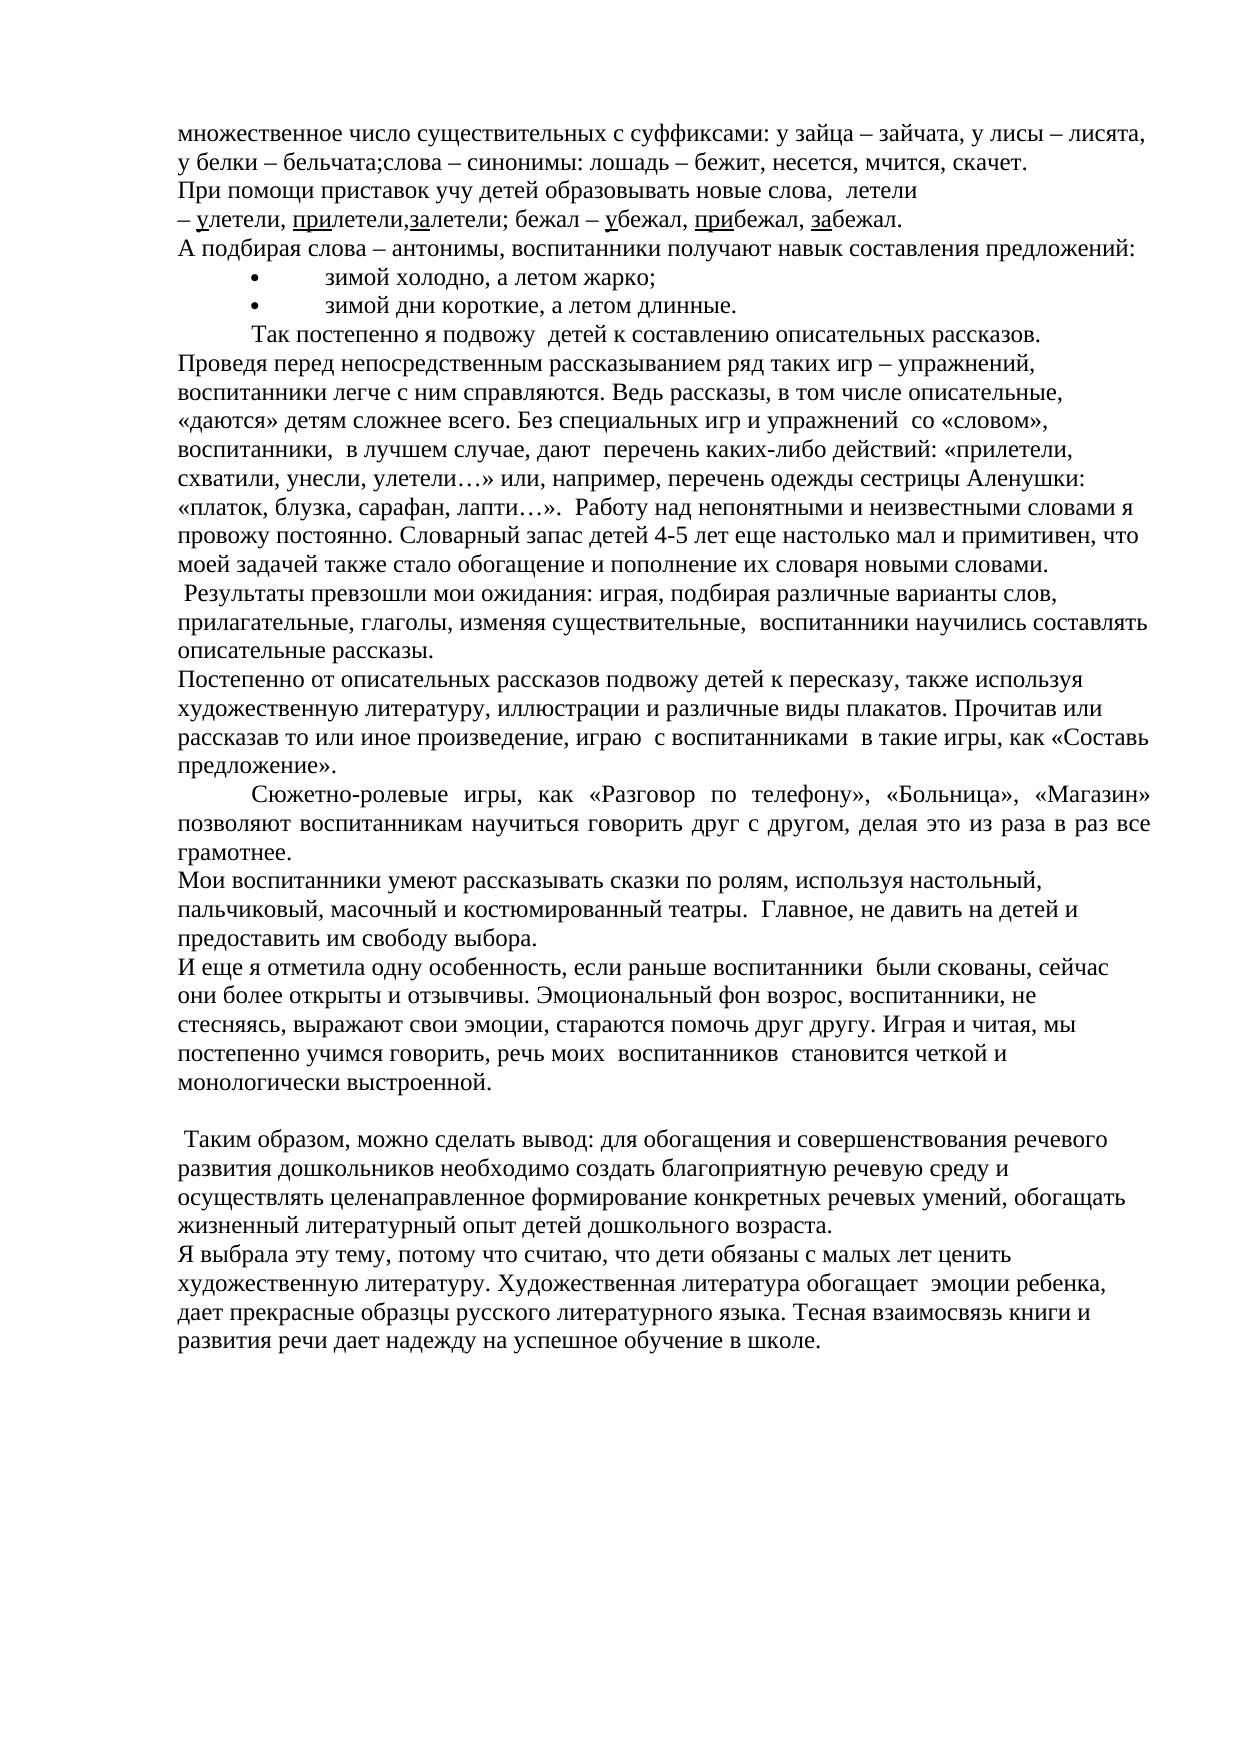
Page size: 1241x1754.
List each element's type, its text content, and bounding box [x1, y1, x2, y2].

text И еще я отметила одну особенность, если раньше воспитанники были скованы, сейчас они более открыты и отзывчивы. Эмоциональный фон возрос, воспитанники, не стесняясь, выражают свои эмоции, стараются помочь друг другу. Играя и читая, мы постепенно учимся говорить, речь моих воспитанников становится четкой и монологически выстроенной. [177, 952, 1152, 1096]
text Таким образом, можно сделать вывод: для обогащения и совершенствования речевого развития дошкольников необходимо создать благоприятную речевую среду и осуществлять целенаправленное формирование конкретных речевых умений, обогащать жизненный литературный опыт детей дошкольного возраста. [177, 1124, 1152, 1239]
text Я выбрала эту тему, потому что считаю, что дети обязаны с малых лет ценить художественную литературу. Художественная литература обогащает эмоции ребенка, дает прекрасные образцы русского литературного языка. Тесная взаимосвязь книги и развития речи дает надежду на успешное обучение в школе. [177, 1239, 1152, 1354]
text Проведя перед непосредственным рассказыванием ряд таких игр – упражнений, воспитанники легче с ним справляются. Ведь рассказы, в том числе описательные, «даются» детям сложнее всего. Без специальных игр и упражнений со «словом», воспитанники, в лучшем случае, дают перечень каких-либо действий: «прилетели, схватили, унесли, улетели…» или, например, перечень одежды сестрицы Аленушки: «платок, блузка, сарафан, лапти…». Работу над непонятными и неизвестными словами я провожу постоянно. Словарный запас детей 4-5 лет еще настолько мал и примитивен, что моей задачей также стало обогащение и пополнение их словаря новыми словами. [177, 348, 1152, 578]
text При помощи приставок учу детей образовывать новые слова, летели – улетели, прилетели,залетели; бежал – убежал, прибежал, забежал. [177, 176, 1152, 233]
text Постепенно от описательных рассказов подвожу детей к пересказу, также используя художественную литературу, иллюстрации и различные виды плакатов. Прочитав или рассказав то или иное произведение, играю с воспитанниками в такие игры, как «Составь предложение». [177, 664, 1152, 779]
text Так постепенно я подвожу детей к составлению описательных рассказов. [177, 319, 1152, 348]
text А подбирая слова – антонимы, воспитанники получают навык составления предложений: [177, 233, 1152, 262]
list зимой дни короткие, а летом длинные. [177, 291, 1152, 319]
text Мои воспитанники умеют рассказывать сказки по ролям, используя настольный, пальчиковый, масочный и костюмированный театры. Главное, не давить на детей и предоставить им свободу выбора. [177, 866, 1152, 952]
text Результаты превзошли мои ожидания: играя, подбирая различные варианты слов, прилагательные, глаголы, изменяя существительные, воспитанники научились составлять описательные рассказы. [177, 578, 1152, 664]
list зимой холодно, а летом жарко; [177, 262, 1152, 291]
text множественное число существительных с суффиксами: у зайца – зайчата, у лисы – лисята, у белки – бельчата;слова – синонимы: лошадь – бежит, несется, мчится, скачет. [177, 118, 1152, 176]
text Сюжетно-ролевые игры, как «Разговор по телефону», «Больница», «Магазин» позволяют воспитанникам научиться говорить друг с другом, делая это из раза в раз все грамотнее. [177, 779, 1152, 866]
